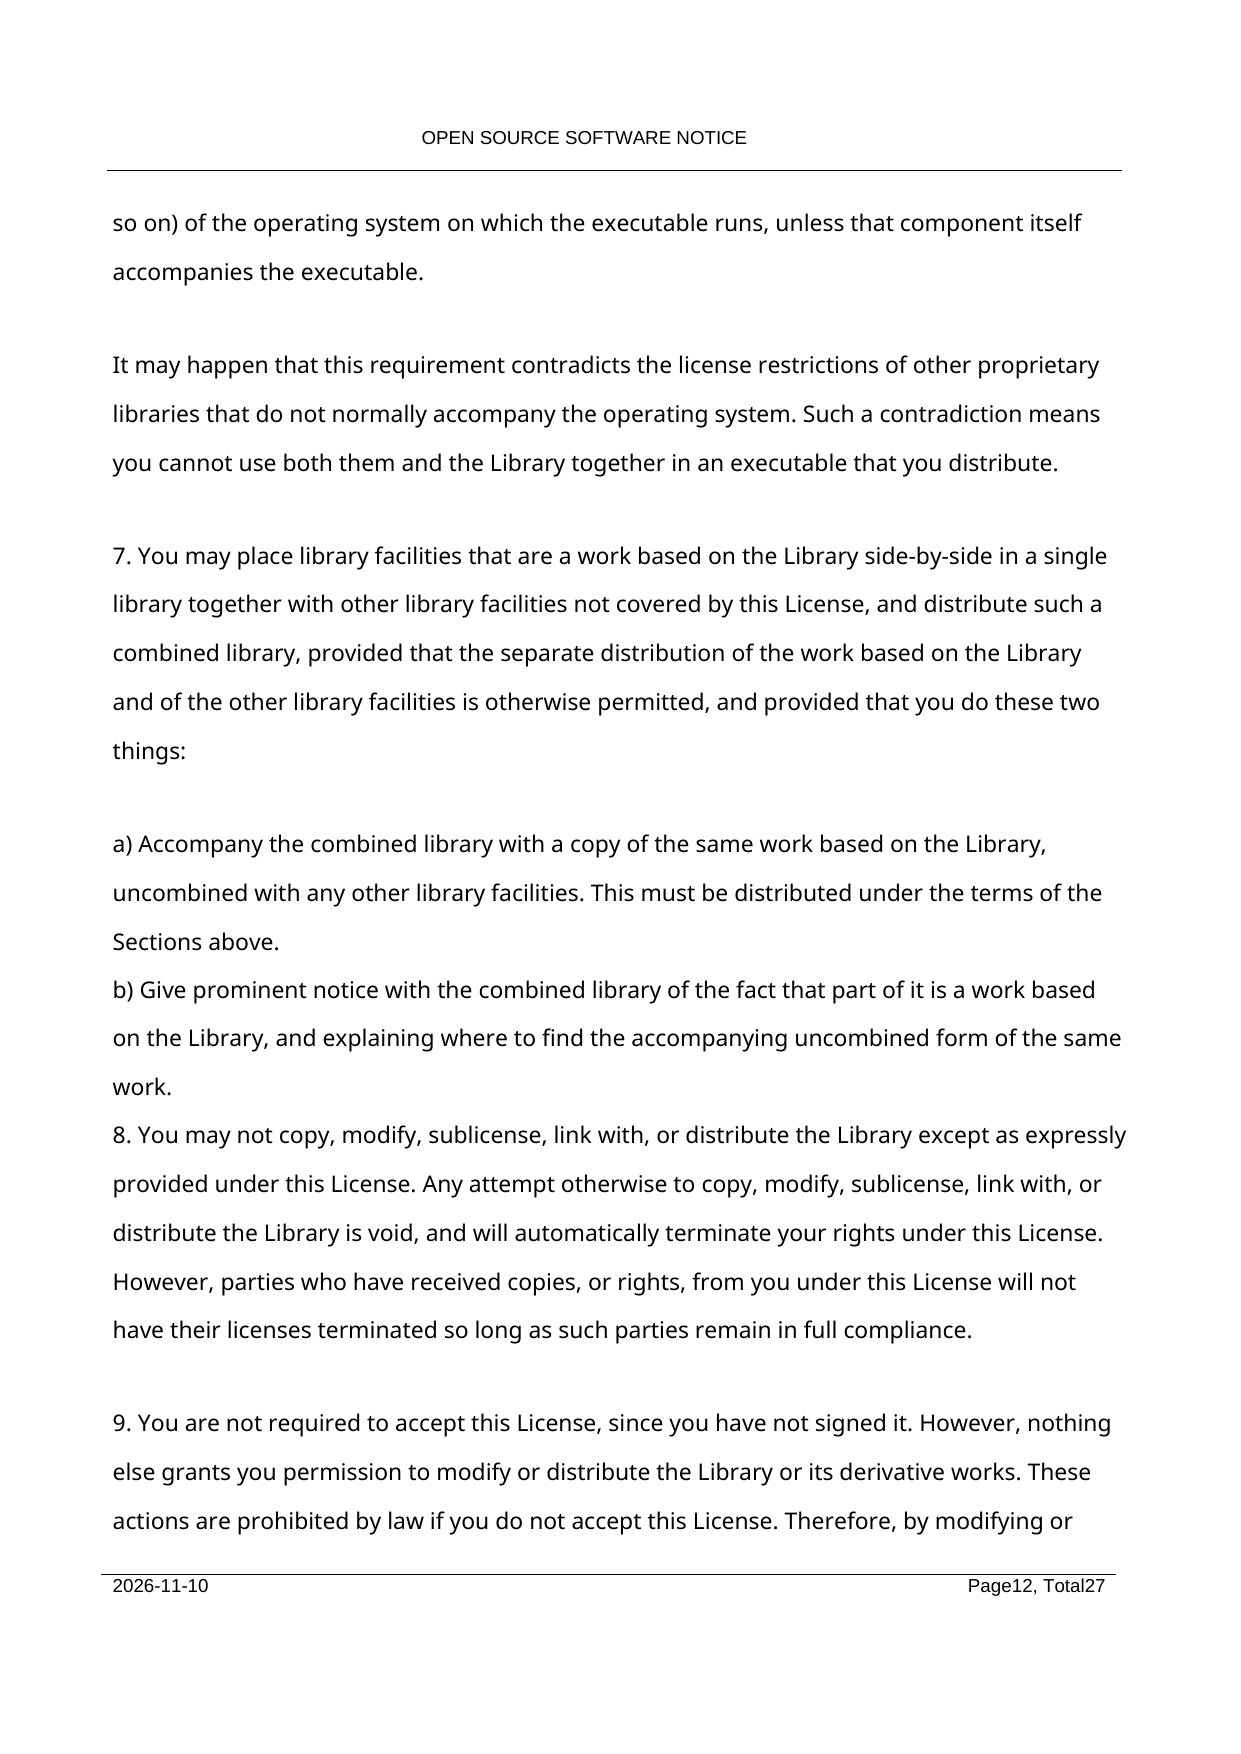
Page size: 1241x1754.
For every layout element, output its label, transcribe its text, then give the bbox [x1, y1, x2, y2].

text 7. You may place library facilities that are a work based on the Library side-by-side in a single library together with other library facilities not covered by this License, and distribute such a combined library, provided that the separate distribution of the work based on the Library and of the other library facilities is otherwise permitted, and provided that you do these two things: [112, 539, 1128, 767]
text 8. You may not copy, modify, sublicense, link with, or distribute the Library except as expressly provided under this License. Any attempt otherwise to copy, modify, sublicense, link with, or distribute the Library is void, and will automatically terminate your rights under this License. However, parties who have received copies, or rights, from you under this License will not have their licenses terminated so long as such parties remain in full compliance. [112, 1118, 1128, 1346]
text a) Accompany the combined library with a copy of the same work based on the Library, uncombined with any other library facilities. This must be distributed under the terms of the Sections above. [112, 827, 1128, 957]
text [112, 206, 1128, 288]
text b) Give prominent notice with the combined library of the fact that part of it is a work based on the Library, and explaining where to find the accompanying uncombined form of the same work. [112, 973, 1128, 1103]
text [112, 1407, 1128, 1537]
text It may happen that this requirement contradicts the license restrictions of other proprietary libraries that do not normally accompany the operating system. Such a contradiction means you cannot use both them and the Library together in an executable that you distribute. [112, 348, 1128, 478]
